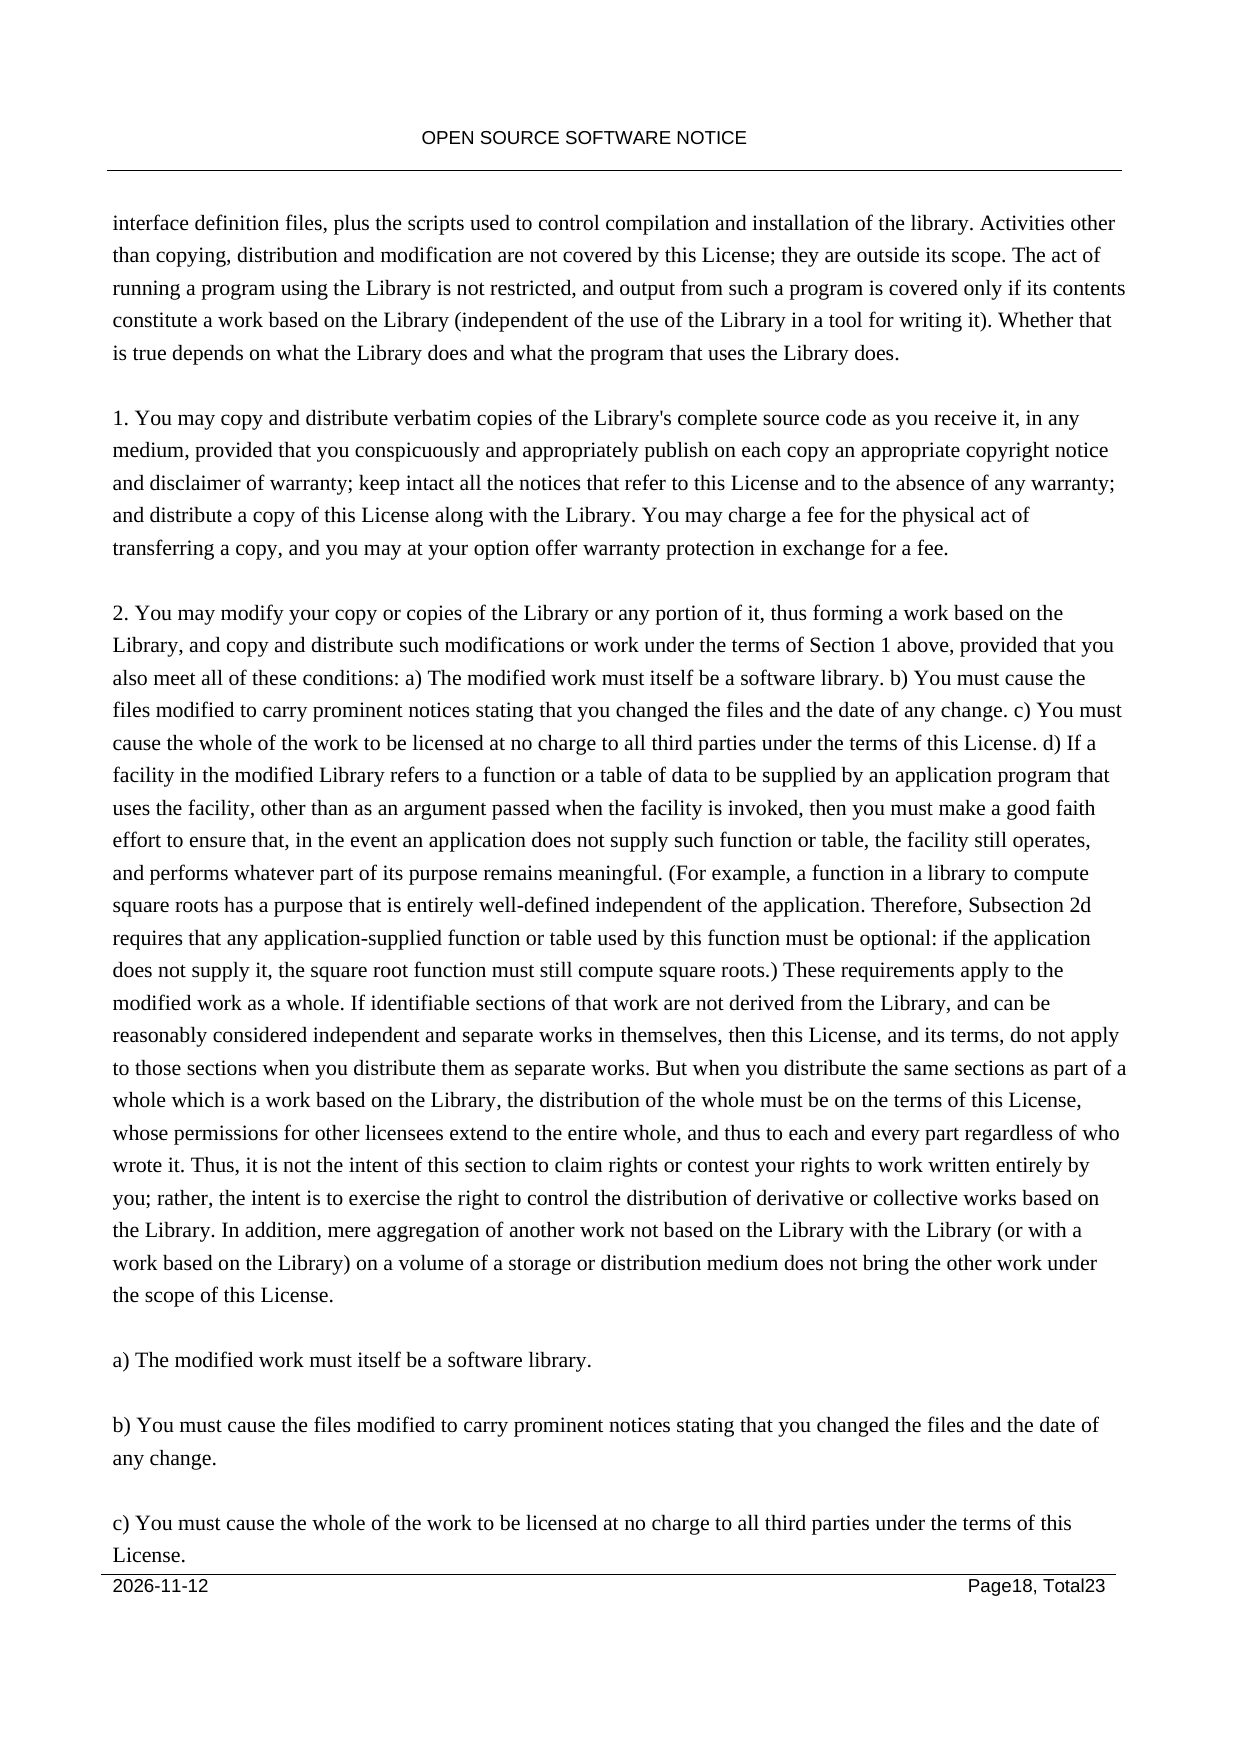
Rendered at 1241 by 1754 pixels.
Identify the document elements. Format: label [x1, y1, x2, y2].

text [112, 206, 1128, 1571]
